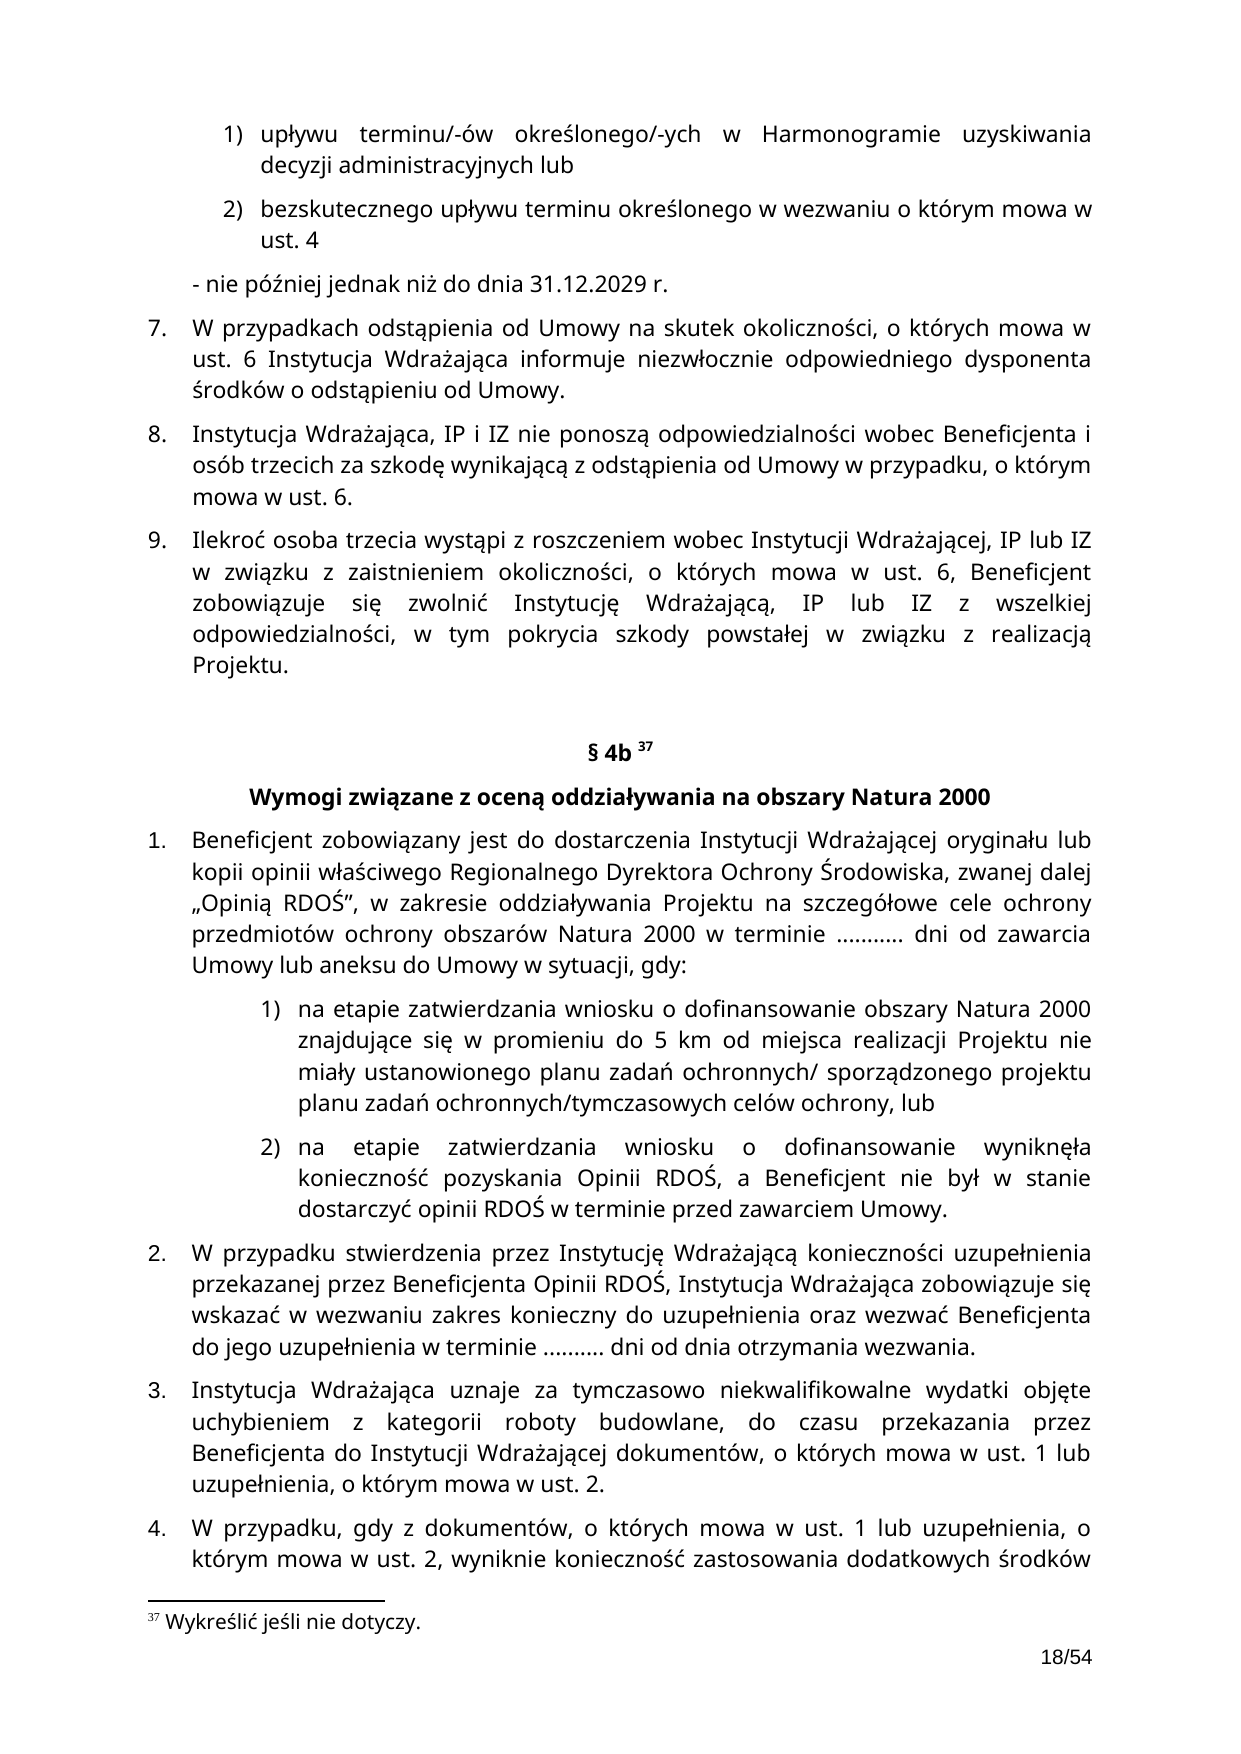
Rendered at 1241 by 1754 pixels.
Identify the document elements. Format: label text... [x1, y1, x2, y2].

text Wymogi związane z oceną oddziaływania na obszary Natura 2000 [148, 781, 1092, 812]
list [148, 1512, 1092, 1574]
list Instytucja Wdrażająca uznaje za tymczasowo niekwalifikowalne wydatki objęte uchybieniem z kategorii roboty budowlane, do czasu przekazania przez Beneficjenta do Instytucji Wdrażającej dokumentów, o których mowa w ust. 1 lub uzupełnienia, o którym mowa w ust. 2. [148, 1374, 1092, 1499]
text - nie później jednak niż do dnia 31.12.2029 r. [148, 268, 1092, 299]
text § 4b [148, 737, 1092, 768]
list W przypadkach odstąpienia od Umowy na skutek okoliczności, o których mowa w ust. 6 Instytucja Wdrażająca informuje niezwłocznie odpowiedniego dysponenta środków o odstąpieniu od Umowy. [148, 312, 1092, 406]
list Beneficjent zobowiązany jest do dostarczenia Instytucji Wdrażającej oryginału lub kopii opinii właściwego Regionalnego Dyrektora Ochrony Środowiska, zwanej dalej „Opinią RDOŚ”, w zakresie oddziaływania Projektu na szczegółowe cele ochrony przedmiotów ochrony obszarów Natura 2000 w terminie ........... dni od zawarcia Umowy lub aneksu do Umowy w sytuacji, gdy: [148, 824, 1092, 981]
list upływu terminu/-ów określonego/-ych w Harmonogramie uzyskiwania decyzji administracyjnych lub [223, 118, 1092, 181]
list na etapie zatwierdzania wniosku o dofinansowanie obszary Natura 2000 znajdujące się w promieniu do 5 km od miejsca realizacji Projektu nie miały ustanowionego planu zadań ochronnych/ sporządzonego projektu planu zadań ochronnych/tymczasowych celów ochrony, lub [260, 993, 1092, 1118]
list na etapie zatwierdzania wniosku o dofinansowanie wyniknęła konieczność pozyskania Opinii RDOŚ, a Beneficjent nie był w stanie dostarczyć opinii RDOŚ w terminie przed zawarciem Umowy. [260, 1131, 1092, 1224]
list W przypadku stwierdzenia przez Instytucję Wdrażającą konieczności uzupełnienia przekazanej przez Beneficjenta Opinii RDOŚ, Instytucja Wdrażająca zobowiązuje się wskazać w wezwaniu zakres konieczny do uzupełnienia oraz wezwać Beneficjenta do jego uzupełnienia w terminie .......... dni od dnia otrzymania wezwania. [148, 1237, 1092, 1362]
list Ilekroć osoba trzecia wystąpi z roszczeniem wobec Instytucji Wdrażającej, IP lub IZ w związku z zaistnieniem okoliczności, o których mowa w ust. 6, Beneficjent zobowiązuje się zwolnić Instytucję Wdrażającą, IP lub IZ z wszelkiej odpowiedzialności, w tym pokrycia szkody powstałej w związku z realizacją Projektu. [148, 524, 1092, 681]
list bezskutecznego upływu terminu określonego w wezwaniu o którym mowa w ust. 4 [223, 193, 1092, 256]
list Instytucja Wdrażająca, IP i IZ nie ponoszą odpowiedzialności wobec Beneficjenta i osób trzecich za szkodę wynikającą z odstąpienia od Umowy w przypadku, o którym mowa w ust. 6. [148, 418, 1092, 512]
